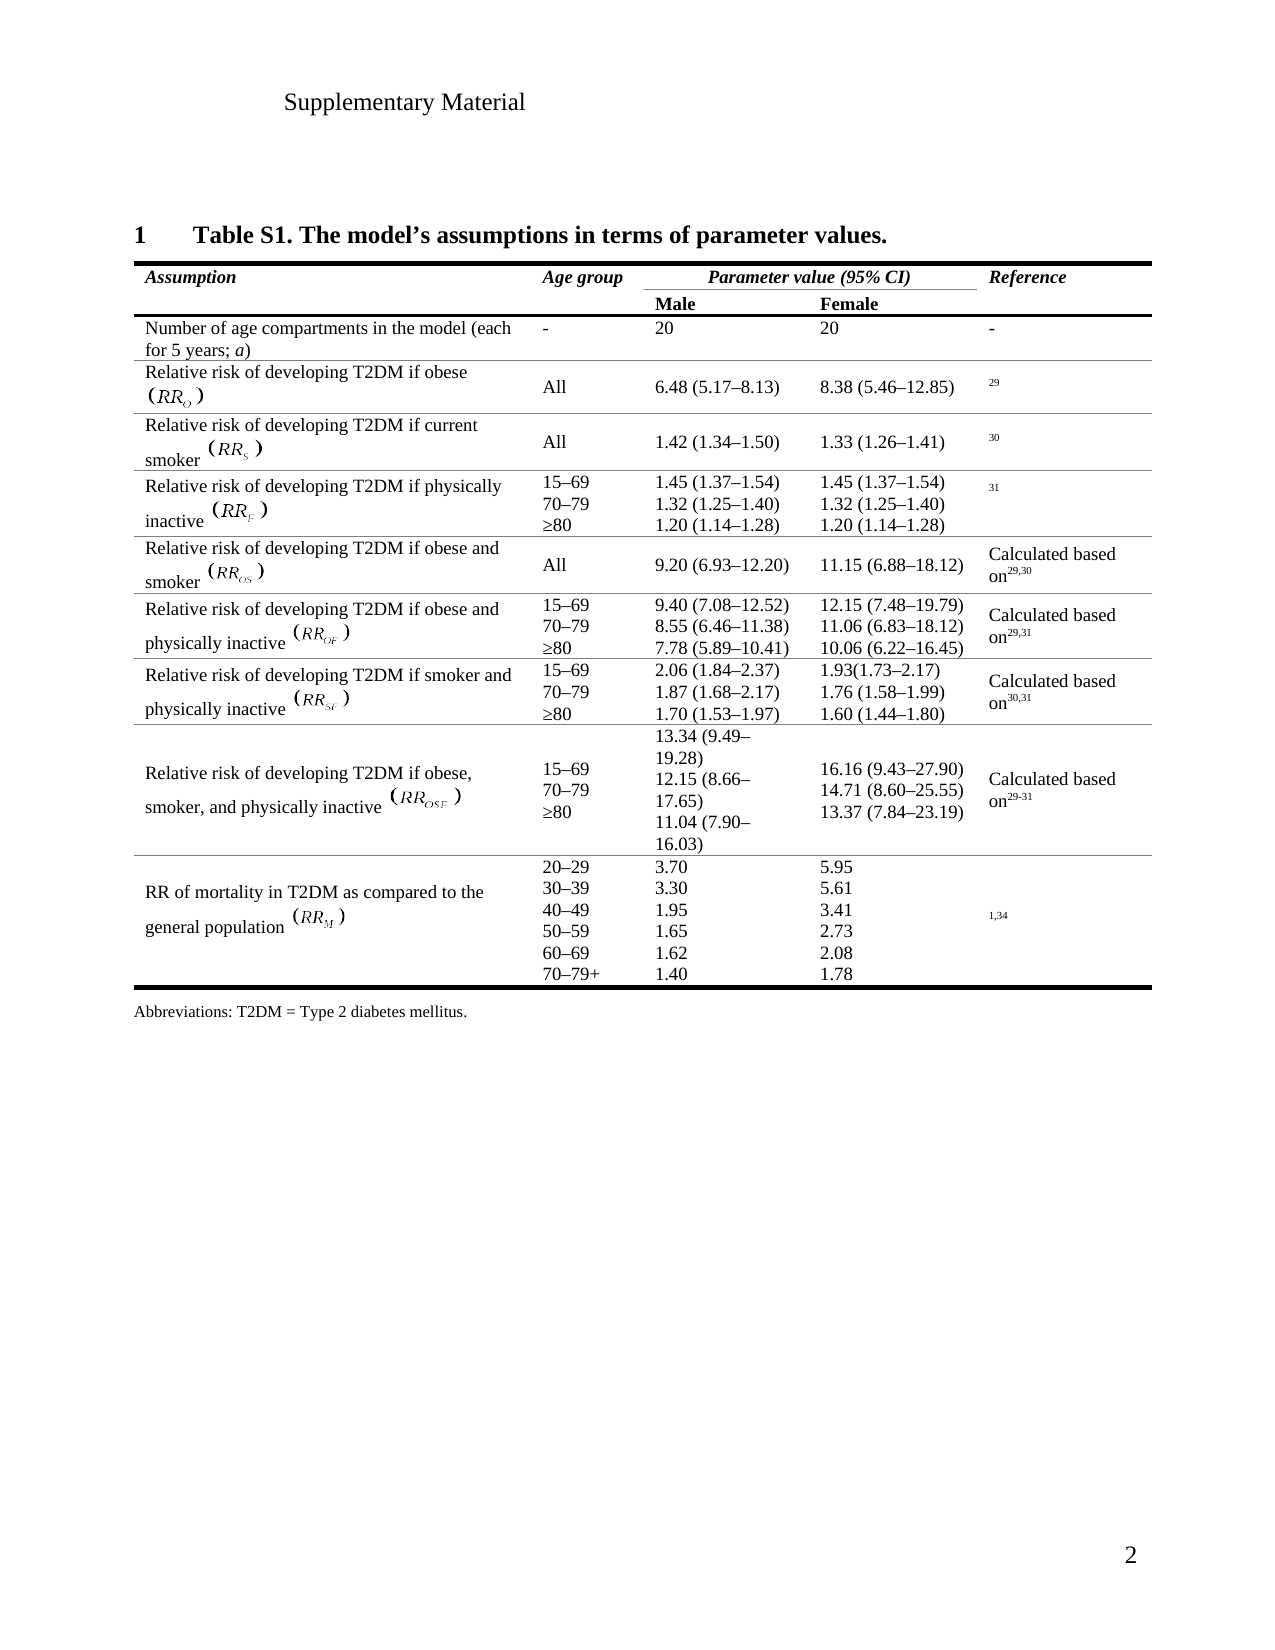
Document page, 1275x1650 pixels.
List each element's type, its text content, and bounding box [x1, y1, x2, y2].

table_cell 1.45 (1.37–1.54) 1.32 (1.25–1.40) 1.20 (1.14–1.28) [809, 471, 977, 536]
table_cell 1.93(1.73–2.17) 1.76 (1.58–1.99) 1.60 (1.44–1.80) [809, 659, 977, 724]
table_header Age group [531, 266, 643, 314]
table_cell 1.33 (1.26–1.41) [809, 414, 977, 470]
table_cell Relative risk of developing T2DM if obese [134, 361, 531, 413]
table_cell RR of mortality in T2DM as compared to the general population [134, 856, 531, 985]
table_cell Relative risk of developing T2DM if obese, smoker, and physically inactive [134, 725, 531, 854]
table_cell 1.45 (1.37–1.54) 1.32 (1.25–1.40) 1.20 (1.14–1.28) [644, 471, 809, 536]
table_cell 11.15 (6.88–18.12) [809, 537, 977, 593]
table_cell 20 [644, 317, 809, 360]
table_cell 29 [977, 361, 1152, 413]
table_cell 3.70 3.30 1.95 1.65 1.62 1.40 [644, 856, 809, 985]
table_cell 15–69 70–79 ≥80 [531, 471, 643, 536]
table_cell 9.20 (6.93–12.20) [644, 537, 809, 593]
table_cell Male [644, 290, 809, 314]
table_cell 15–69 70–79 ≥80 [531, 594, 643, 658]
table_cell Female [809, 290, 977, 314]
table_cell 1.42 (1.34–1.50) [644, 414, 809, 470]
table_cell 8.38 (5.46–12.85) [809, 361, 977, 413]
table_cell Relative risk of developing T2DM if current smoker [134, 414, 531, 470]
table_cell Calculated based on29-31 [977, 725, 1152, 854]
table_cell 30 [977, 414, 1152, 470]
table_cell - [977, 317, 1152, 360]
table_cell Relative risk of developing T2DM if smoker and physically inactive [134, 659, 531, 724]
table_cell 20 [809, 317, 977, 360]
table_cell Number of age compartments in the model (each for 5 years; a) [134, 317, 531, 360]
table_header Assumption [134, 266, 531, 314]
table_cell 15–69 70–79 ≥80 [531, 725, 643, 854]
table_cell Calculated based on30,31 [977, 659, 1152, 724]
table_cell 15–69 70–79 ≥80 [531, 659, 643, 724]
table_cell All [531, 537, 643, 593]
table_cell - [531, 317, 643, 360]
table_header Reference [977, 266, 1152, 314]
table_cell 6.48 (5.17–8.13) [644, 361, 809, 413]
table_cell 31 [977, 471, 1152, 536]
text Abbreviations: T2DM = Type 2 diabetes mellitus. [133, 1002, 1152, 1021]
table_cell All [531, 414, 643, 470]
table_cell All [531, 361, 643, 413]
table_cell 16.16 (9.43–27.90) 14.71 (8.60–25.55) 13.37 (7.84–23.19) [809, 725, 977, 854]
table_cell Relative risk of developing T2DM if obese and physically inactive [134, 594, 531, 658]
table_cell Relative risk of developing T2DM if physically inactive [134, 471, 531, 536]
table_cell 20–29 30–39 40–49 50–59 60–69 70–79+ [531, 856, 643, 985]
table_cell 13.34 (9.49–19.28) 12.15 (8.66–17.65) 11.04 (7.90–16.03) [644, 725, 809, 854]
table_header Parameter value (95% CI) [644, 266, 977, 289]
table_cell Calculated based on29,30 [977, 537, 1152, 593]
table_cell 5.95 5.61 3.41 2.73 2.08 1.78 [809, 856, 977, 985]
subtitle Table S1. The model’s assumptions in terms of parameter values. [133, 220, 1152, 249]
table_cell 2.06 (1.84–2.37) 1.87 (1.68–2.17) 1.70 (1.53–1.97) [644, 659, 809, 724]
table_cell 12.15 (7.48–19.79) 11.06 (6.83–18.12) 10.06 (6.22–16.45) [809, 594, 977, 658]
table_cell 1,34 [977, 856, 1152, 985]
table_cell Calculated based on29,31 [977, 594, 1152, 658]
table_cell 9.40 (7.08–12.52) 8.55 (6.46–11.38) 7.78 (5.89–10.41) [644, 594, 809, 658]
table_cell Relative risk of developing T2DM if obese and smoker [134, 537, 531, 593]
